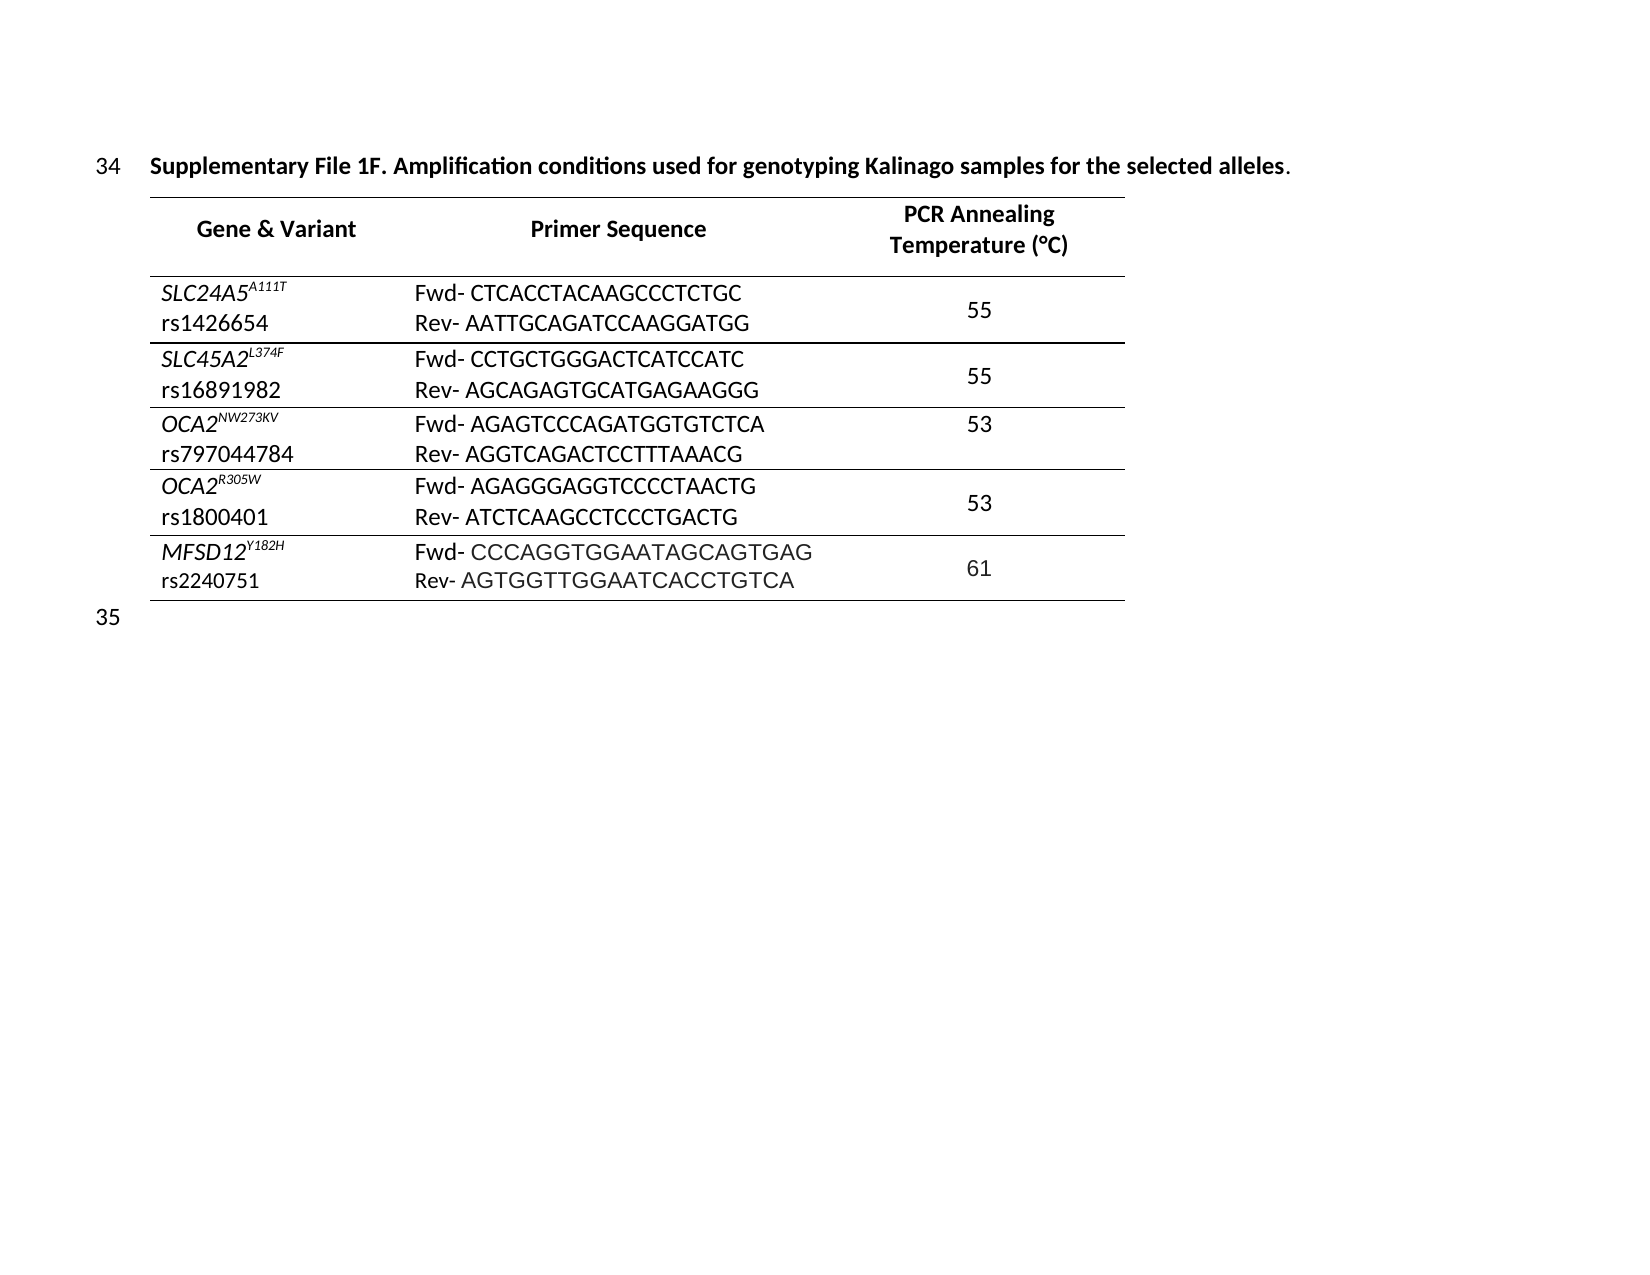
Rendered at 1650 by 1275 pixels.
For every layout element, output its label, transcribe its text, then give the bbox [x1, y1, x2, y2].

table_cell 53 [834, 470, 1124, 534]
table_cell MFSD12Y182H rs2240751 [150, 536, 403, 600]
table_cell SLC24A5A111T rs1426654 [150, 277, 403, 342]
table_cell 53 [834, 408, 1124, 469]
table_cell Fwd- AGAGGGAGGTCCCCTAACTG Rev- ATCTCAAGCCTCCCTGACTG [403, 470, 834, 534]
table_cell OCA2R305W rs1800401 [150, 470, 403, 534]
table_header Gene & Variant [150, 198, 403, 276]
table_header Primer Sequence [403, 198, 834, 276]
table_cell Fwd- CCCAGGTGGAATAGCAGTGAG Rev- AGTGGTTGGAATCACCTGTCA [403, 536, 834, 600]
table_cell 55 [834, 344, 1124, 407]
table_cell 61 [834, 536, 1124, 600]
text Supplementary File 1F. Amplification conditions used for genotyping Kalinago samples for the selected alleles. [150, 150, 1500, 181]
table_cell Fwd- CTCACCTACAAGCCCTCTGC Rev- AATTGCAGATCCAAGGATGG [403, 277, 834, 342]
table_cell OCA2NW273KV rs797044784 [150, 408, 403, 469]
table_cell 55 [834, 277, 1124, 342]
table_cell Fwd- AGAGTCCCAGATGGTGTCTCA Rev- AGGTCAGACTCCTTTAAACG [403, 408, 834, 469]
table_cell SLC45A2L374F rs16891982 [150, 344, 403, 407]
table_header PCR Annealing Temperature (°C) [834, 198, 1124, 276]
table_cell Fwd- CCTGCTGGGACTCATCCATC Rev- AGCAGAGTGCATGAGAAGGG [403, 344, 834, 407]
